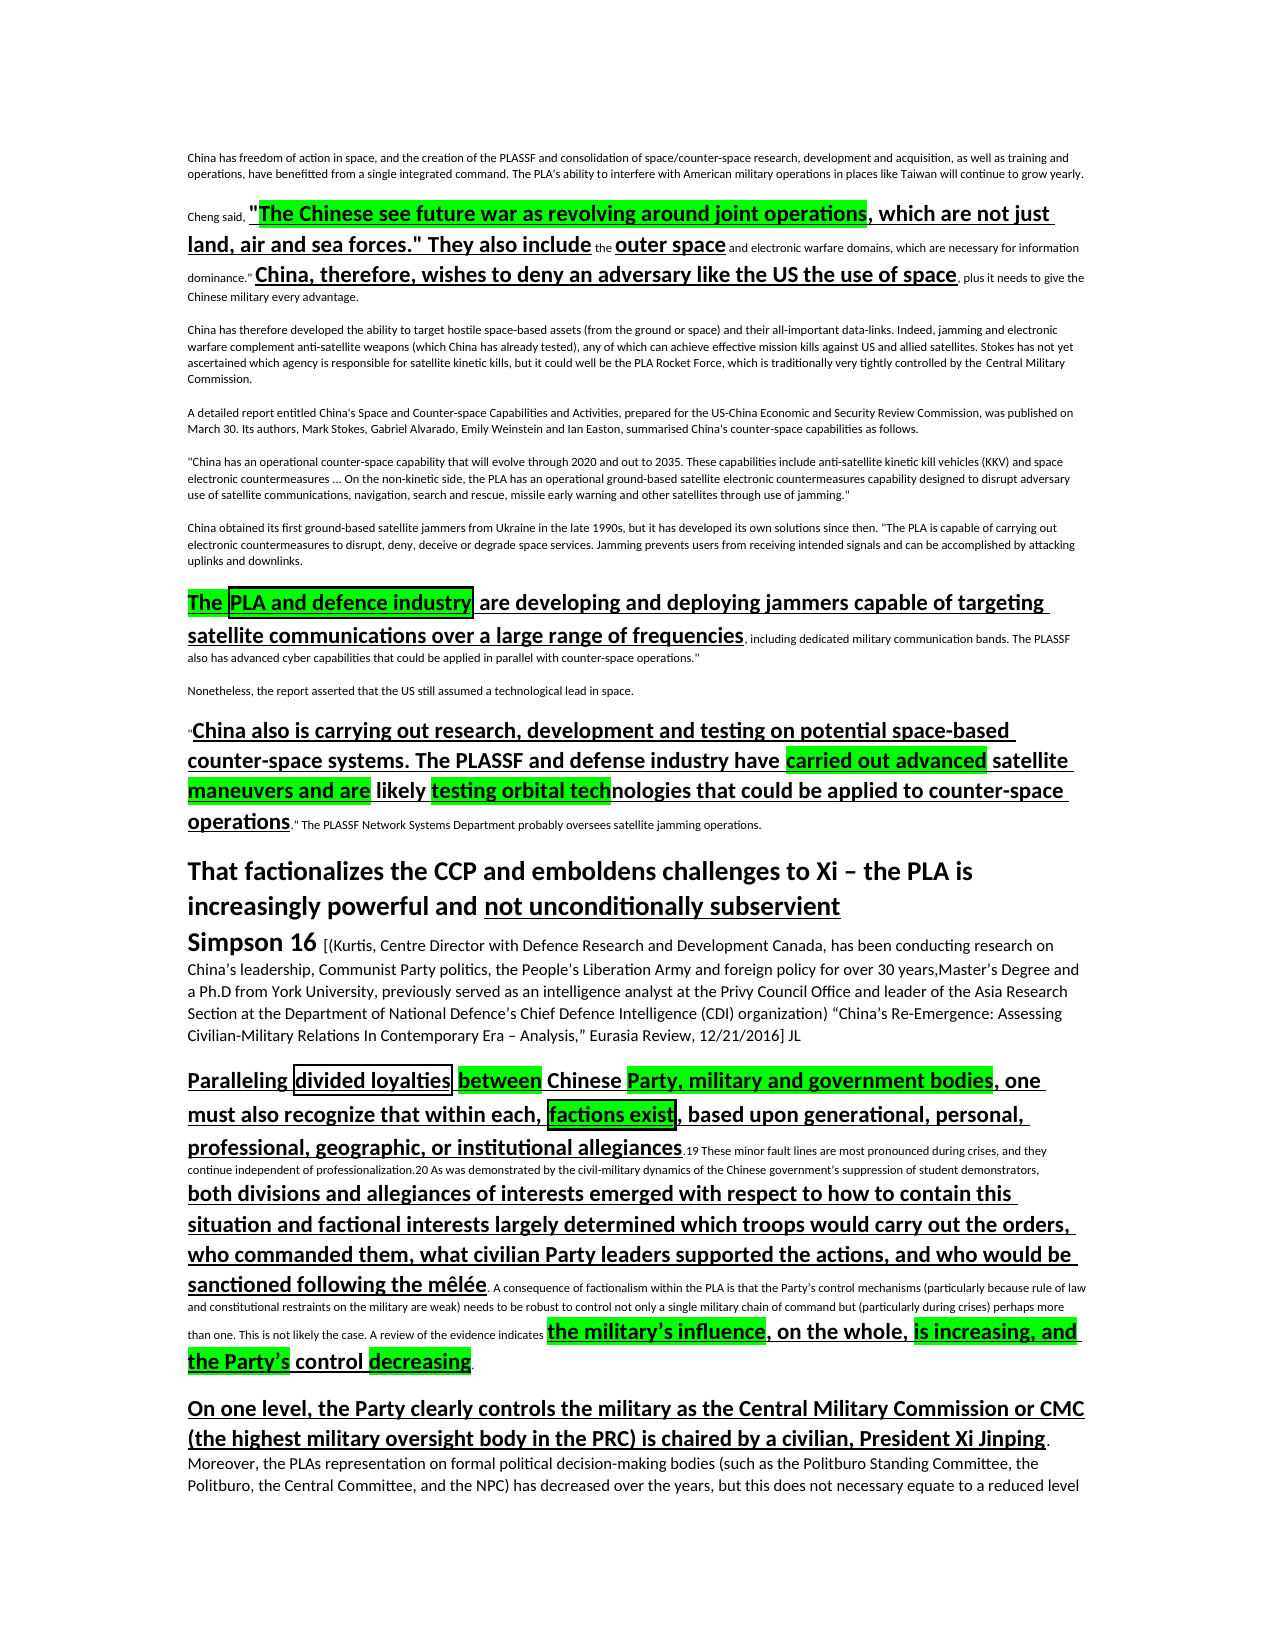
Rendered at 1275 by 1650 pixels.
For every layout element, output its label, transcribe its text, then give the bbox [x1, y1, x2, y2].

text "China has an operational counter-space capability that will evolve through 2020 and out to 2035. These capabilities include anti-satellite kinetic kill vehicles (KKV) and space electronic countermeasures ... On the non-kinetic side, the PLA has an operational ground-based satellite electronic countermeasures capability designed to disrupt adversary use of satellite communications, navigation, search and rescue, missile early warning and other satellites through use of jamming." [187, 454, 1087, 503]
text China has therefore developed the ability to target hostile space-based assets (from the ground or space) and their all-important data-links. Indeed, jamming and electronic warfare complement anti-satellite weapons (which China has already tested), any of which can achieve effective mission kills against US and allied satellites. Stokes has not yet ascertained which agency is responsible for satellite kinetic kills, but it could well be the PLA Rocket Force, which is traditionally very tightly controlled by the Central Military Commission. [187, 322, 1087, 387]
text Cheng said, "The Chinese see future war as revolving around joint operations, which are not just land, air and sea forces." They also include the outer space and electronic warfare domains, which are necessary for information dominance." China, therefore, wishes to deny an adversary like the US the use of space, plus it needs to give the Chinese military every advantage. [187, 199, 1087, 304]
text A detailed report entitled China's Space and Counter-space Capabilities and Activities, prepared for the US-China Economic and Security Review Commission, was published on March 30. Its authors, Mark Stokes, Gabriel Alvarado, Emily Weinstein and Ian Easton, summarised China's counter-space capabilities as follows. [187, 405, 1087, 437]
text China has freedom of action in space, and the creation of the PLASSF and consolidation of space/counter-space research, development and acquisition, as well as training and operations, have benefitted from a single integrated command. The PLA's ability to interfere with American military operations in places like Taiwan will continue to grow yearly. [187, 150, 1087, 182]
text Nonetheless, the report asserted that the US still assumed a technological lead in space. [187, 683, 1087, 698]
text "China also is carrying out research, development and testing on potential space-based counter-space systems. The PLASSF and defense industry have carried out advanced satellite maneuvers and are likely testing orbital technologies that could be applied to counter-space operations." The PLASSF Network Systems Department probably oversees satellite jamming operations. [187, 716, 1087, 835]
text Paralleling divided loyalties between Chinese Party, military and government bodies, one must also recognize that within each, factions exist, based upon generational, personal, professional, geographic, or institutional allegiances.19 These minor fault lines are most pronounced during crises, and they continue independent of professionalization.20 As was demonstrated by the civil-military dynamics of the Chinese government’s suppression of student demonstrators, both divisions and allegiances of interests emerged with respect to how to contain this situation and factional interests largely determined which troops would carry out the orders, who commanded them, what civilian Party leaders supported the actions, and who would be sanctioned following the mêlée. A consequence of factionalism within the PLA is that the Party’s control mechanisms (particularly because rule of law and constitutional restraints on the military are weak) needs to be robust to control not only a single military chain of command but (particularly during crises) perhaps more than one. This is not likely the case. A review of the evidence indicates the military’s influence, on the whole, is increasing, and the Party’s control decreasing. [187, 1064, 1087, 1375]
text The PLA and defence industry are developing and deploying jammers capable of targeting satellite communications over a large range of frequencies, including dedicated military communication bands. The PLASSF also has advanced cyber capabilities that could be applied in parallel with counter-space operations." [187, 586, 1087, 665]
subtitle That factionalizes the CCP and emboldens challenges to Xi – the PLA is increasingly powerful and not unconditionally subservient [187, 854, 1087, 922]
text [187, 1394, 1087, 1496]
text Simpson 16 [(Kurtis, Centre Director with Defence Research and Development Canada, has been conducting research on China’s leadership, Communist Party politics, the People’s Liberation Army and foreign policy for over 30 years,Master’s Degree and a Ph.D from York University, previously served as an intelligence analyst at the Privy Council Office and leader of the Asia Research Section at the Department of National Defence’s Chief Defence Intelligence (CDI) organization) “China’s Re-Emergence: Assessing Civilian-Military Relations In Contemporary Era – Analysis,” Eurasia Review, 12/21/2016] JL [187, 925, 1087, 1046]
text China obtained its first ground-based satellite jammers from Ukraine in the late 1990s, but it has developed its own solutions since then. "The PLA is capable of carrying out electronic countermeasures to disrupt, deny, deceive or degrade space services. Jamming prevents users from receiving intended signals and can be accomplished by attacking uplinks and downlinks. [187, 520, 1087, 569]
